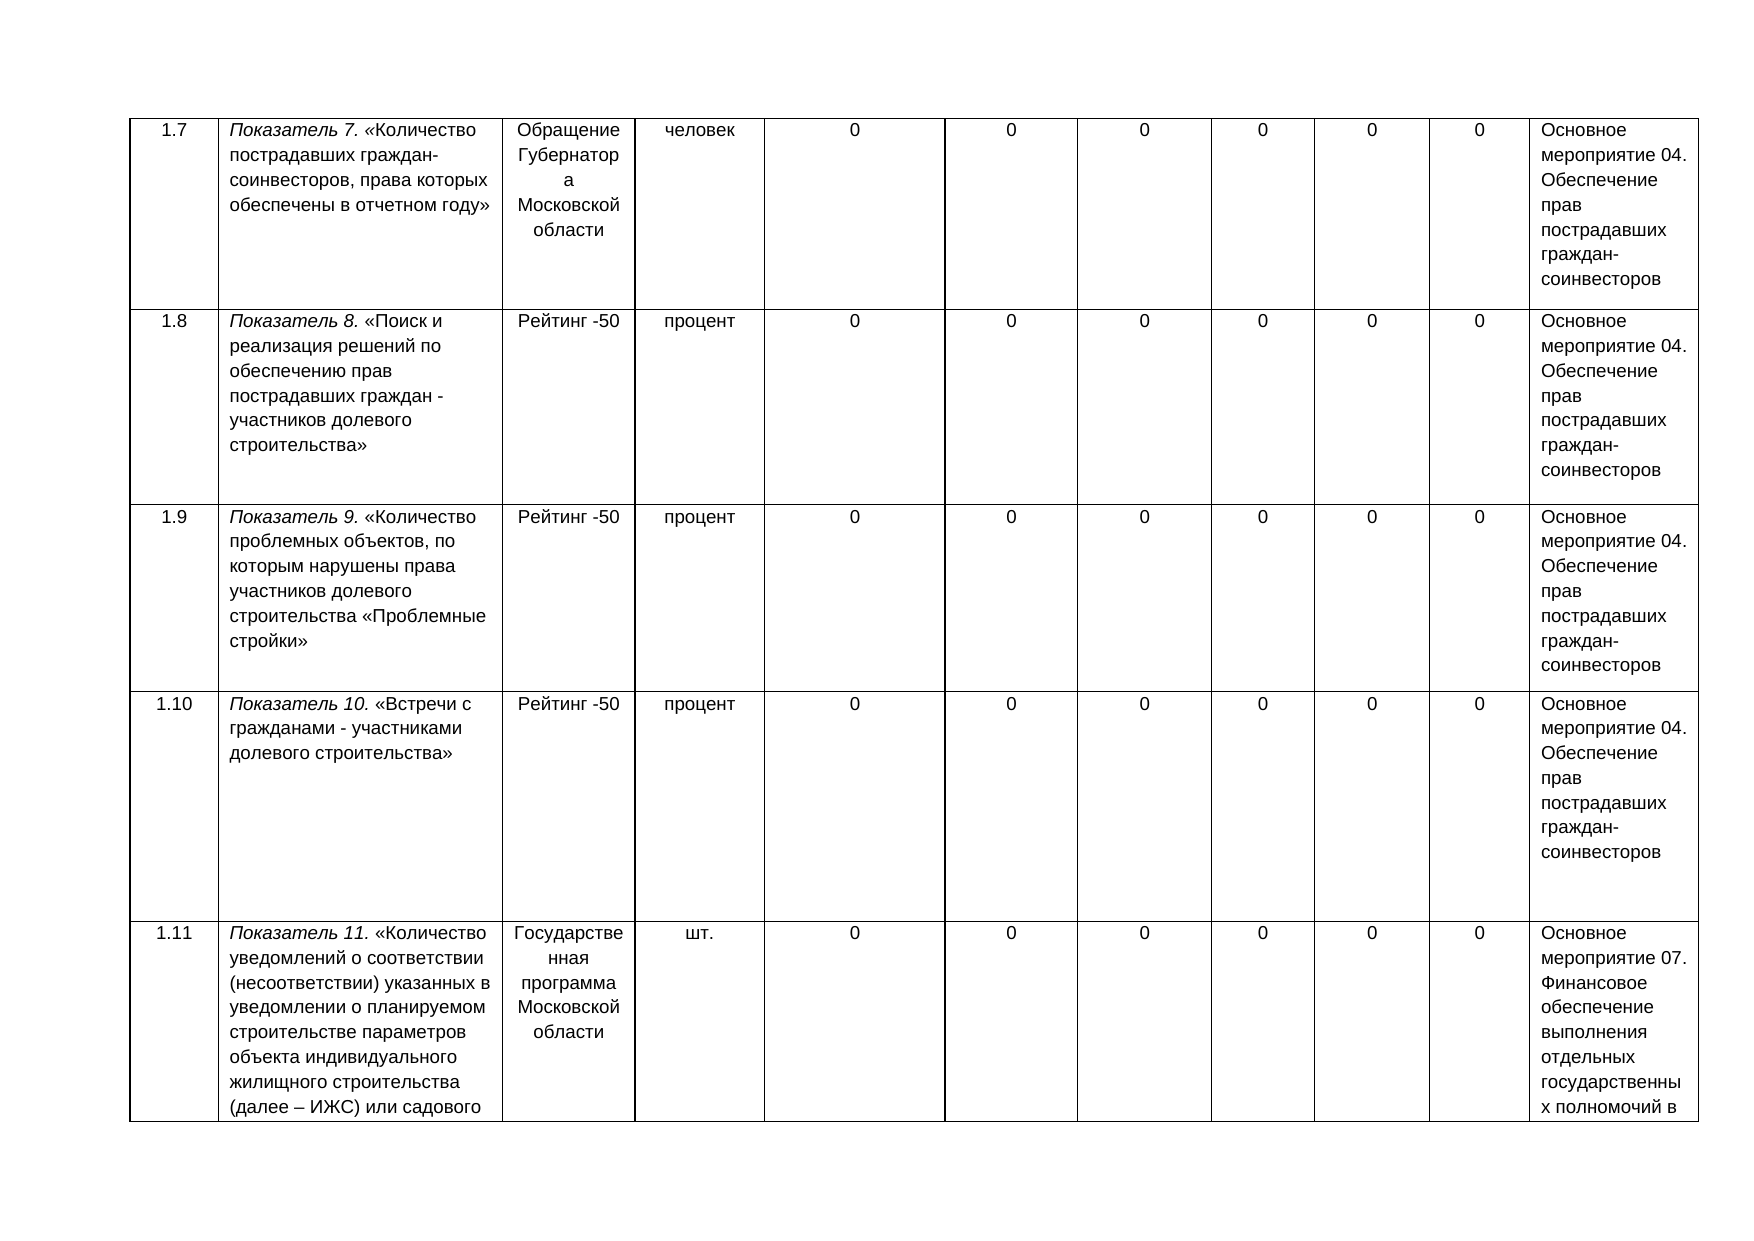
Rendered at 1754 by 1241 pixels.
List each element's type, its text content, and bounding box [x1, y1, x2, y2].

table_cell 0 [1212, 505, 1314, 691]
table_cell 0 [1078, 505, 1211, 691]
table_cell 0 [946, 922, 1077, 1121]
table_cell 0 [1315, 922, 1429, 1121]
table_cell Показатель 7. «Количество пострадавших граждан-соинвесторов, права которых обеспечены в отчетном году» [219, 119, 502, 309]
table_cell Рейтинг -50 [503, 505, 634, 691]
table_cell 0 [1430, 922, 1529, 1121]
table_cell 0 [1430, 310, 1529, 504]
table_cell 0 [765, 119, 944, 309]
table_cell 0 [946, 310, 1077, 504]
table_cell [1530, 922, 1698, 1121]
table_cell 0 [1315, 692, 1429, 921]
table_cell 0 [1430, 692, 1529, 921]
table_cell 0 [946, 505, 1077, 691]
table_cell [503, 119, 634, 309]
table_cell Рейтинг -50 [503, 692, 634, 921]
table_cell процент [636, 505, 764, 691]
table_cell Показатель 10. «Встречи с гражданами - участниками долевого строительства» [219, 692, 502, 921]
table_cell 0 [1078, 119, 1211, 309]
table_cell Основное мероприятие 04. Обеспечение прав пострадавших граждан-соинвесторов [1530, 692, 1698, 921]
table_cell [1530, 119, 1698, 309]
table_cell 0 [765, 692, 944, 921]
table_cell человек [636, 119, 764, 309]
table_cell Показатель 9. «Количество проблемных объектов, по которым нарушены права участников долевого строительства «Проблемные стройки» [219, 505, 502, 691]
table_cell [503, 922, 634, 1121]
table_cell 0 [1212, 922, 1314, 1121]
table_cell процент [636, 310, 764, 504]
table_cell 1.11 [131, 922, 218, 1121]
table_cell 0 [765, 922, 944, 1121]
table_cell 0 [1078, 692, 1211, 921]
table_cell 0 [1212, 310, 1314, 504]
table_cell 0 [1078, 310, 1211, 504]
table_cell 0 [1212, 119, 1314, 309]
table_cell 0 [1315, 505, 1429, 691]
table_cell 0 [1315, 119, 1429, 309]
table_cell 0 [1430, 505, 1529, 691]
table_cell 0 [1430, 119, 1529, 309]
table_cell 1.10 [131, 692, 218, 921]
table_cell 0 [1078, 922, 1211, 1121]
table_cell 0 [765, 310, 944, 504]
table_cell Основное мероприятие 04. Обеспечение прав пострадавших граждан-соинвесторов [1530, 310, 1698, 504]
table_cell 1.7 [131, 119, 218, 309]
table_cell Показатель 8. «Поиск и реализация решений по обеспечению прав пострадавших граждан - участников долевого строительства» [219, 310, 502, 504]
table_cell 0 [1315, 310, 1429, 504]
table_cell 0 [1212, 692, 1314, 921]
table_cell 1.9 [131, 505, 218, 691]
table_cell 0 [946, 692, 1077, 921]
table_cell процент [636, 692, 764, 921]
table_cell 1.8 [131, 310, 218, 504]
table_cell 0 [765, 505, 944, 691]
table_cell Рейтинг -50 [503, 310, 634, 504]
table_cell Основное мероприятие 04. Обеспечение прав пострадавших граждан-соинвесторов [1530, 505, 1698, 691]
table_cell 0 [946, 119, 1077, 309]
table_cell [219, 922, 502, 1121]
table_cell шт. [636, 922, 764, 1121]
